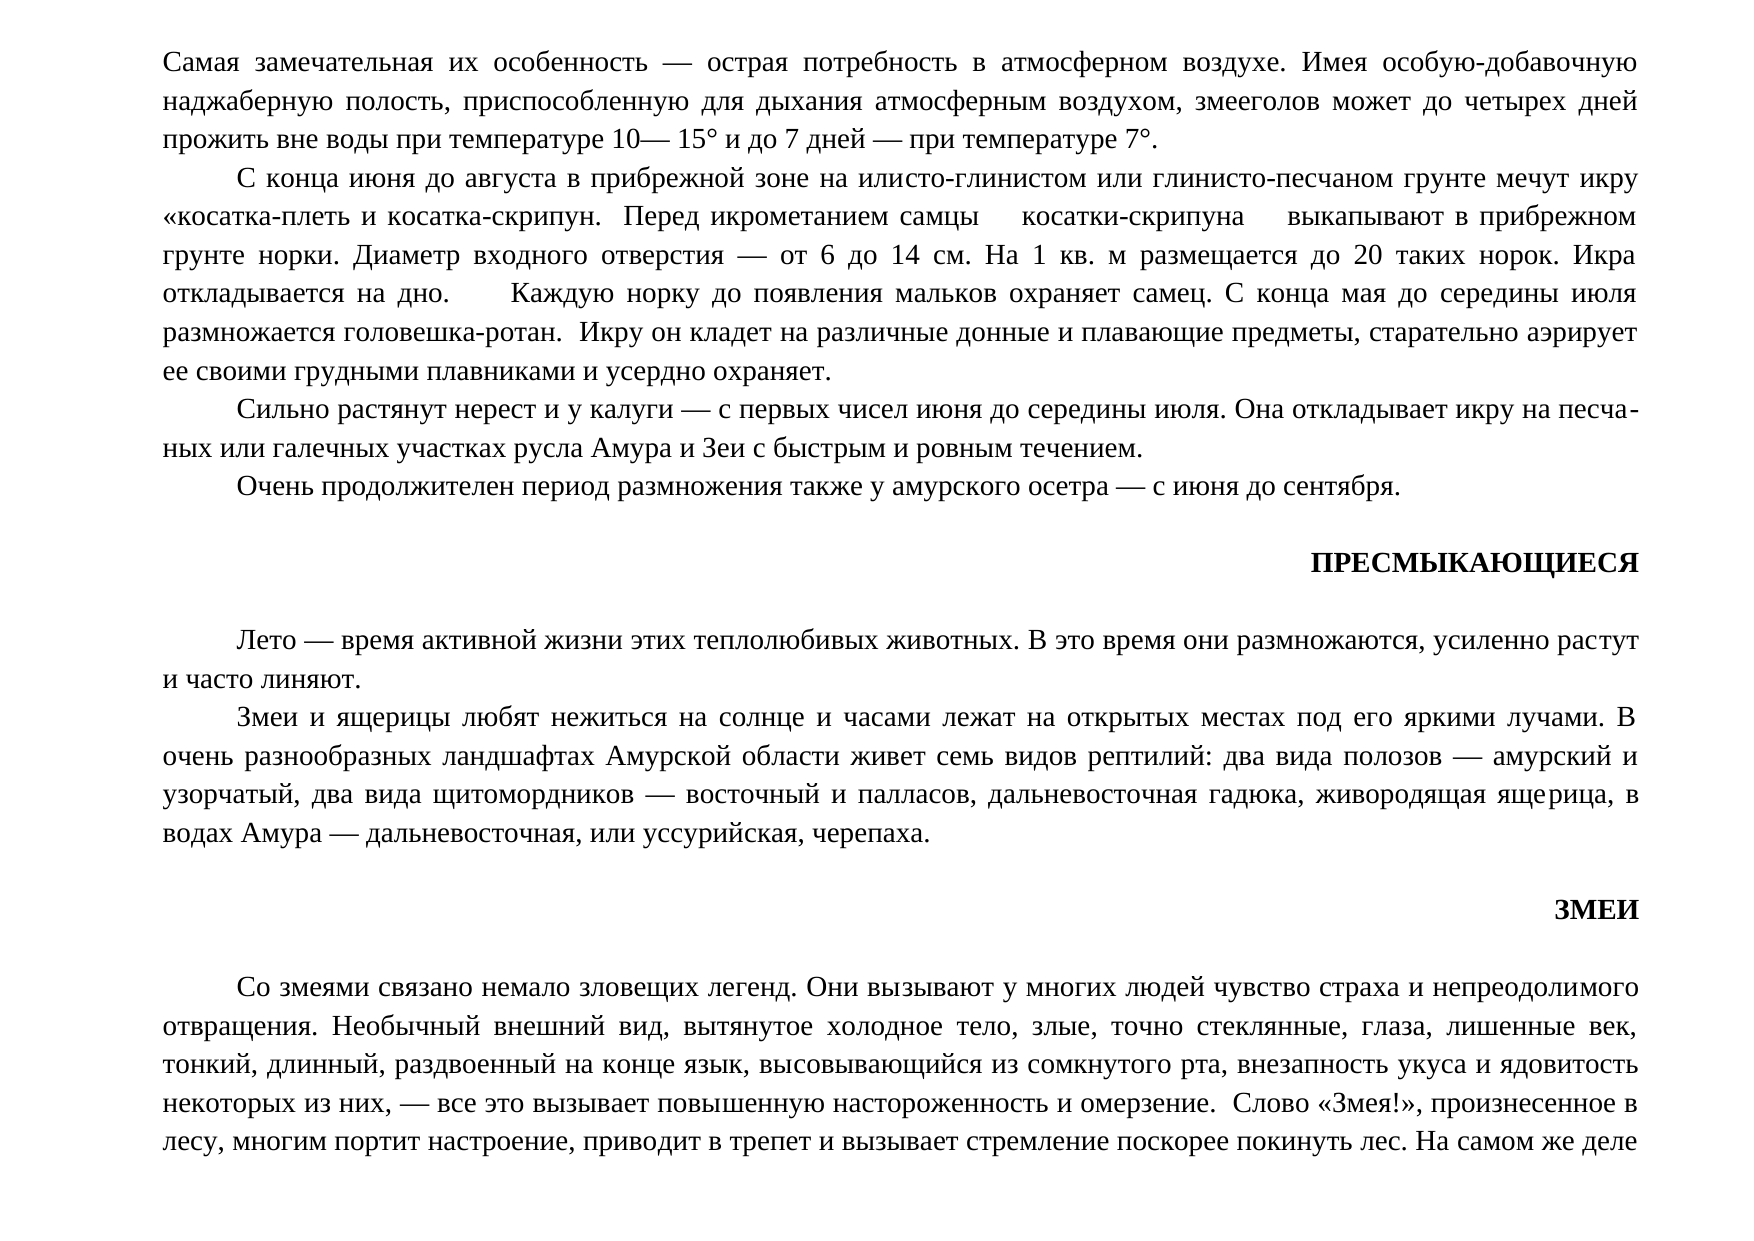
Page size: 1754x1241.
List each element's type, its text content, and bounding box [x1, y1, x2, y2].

text Змеи и ящерицы любят нежиться на солнце и часами лежат на открытых местах под его яркими лучами. В очень разнообразных ландшафтах Амурской области живет семь видов рептилий: два вида полозов — амурский и узорчатый, два вида щитомордников — восточный и палласов, дальневосточная гадюка, живородящая ящерица, в водах Амура — дальневосточная, или уссурийская, черепаха. [162, 699, 1639, 849]
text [162, 44, 1639, 155]
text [162, 969, 1639, 1157]
text С конца июня до августа в прибрежной зоне на илисто-глинистом или глинисто-песчаном грунте мечут икру «косатка-плеть и косатка-скрипун. Перед икрометанием самцы косатки-скрипуна выкапывают в прибрежном грунте норки. Диаметр входного отверстия — от 6 до 14 см. На 1 кв. м размещается до 20 таких норок. Икра откладывается на дно. Каждую норку до появления мальков охраняет самец. С конца мая до середины июля размножается головешка-ротан. Икру он кладет на различные донные и плавающие предметы, старательно аэрирует ее своими грудными плавниками и усердно охраняет. [162, 160, 1639, 386]
text ЗМЕИ [162, 892, 1639, 926]
text Сильно растянут нерест и у калуги — с первых чисел июня до середины июля. Она откладывает икру на песчаных или галечных участках русла Амура и Зеи с быстрым и ровным течением. [162, 391, 1639, 463]
text ПРЕСМЫКАЮЩИЕСЯ [162, 545, 1639, 579]
text Очень продолжителен период размножения также у амурского осетра — с июня до сентября. [162, 468, 1639, 502]
text Лето — время активной жизни этих теплолюбивых животных. В это время они размножаются, усиленно растут и часто линяют. [162, 622, 1639, 694]
